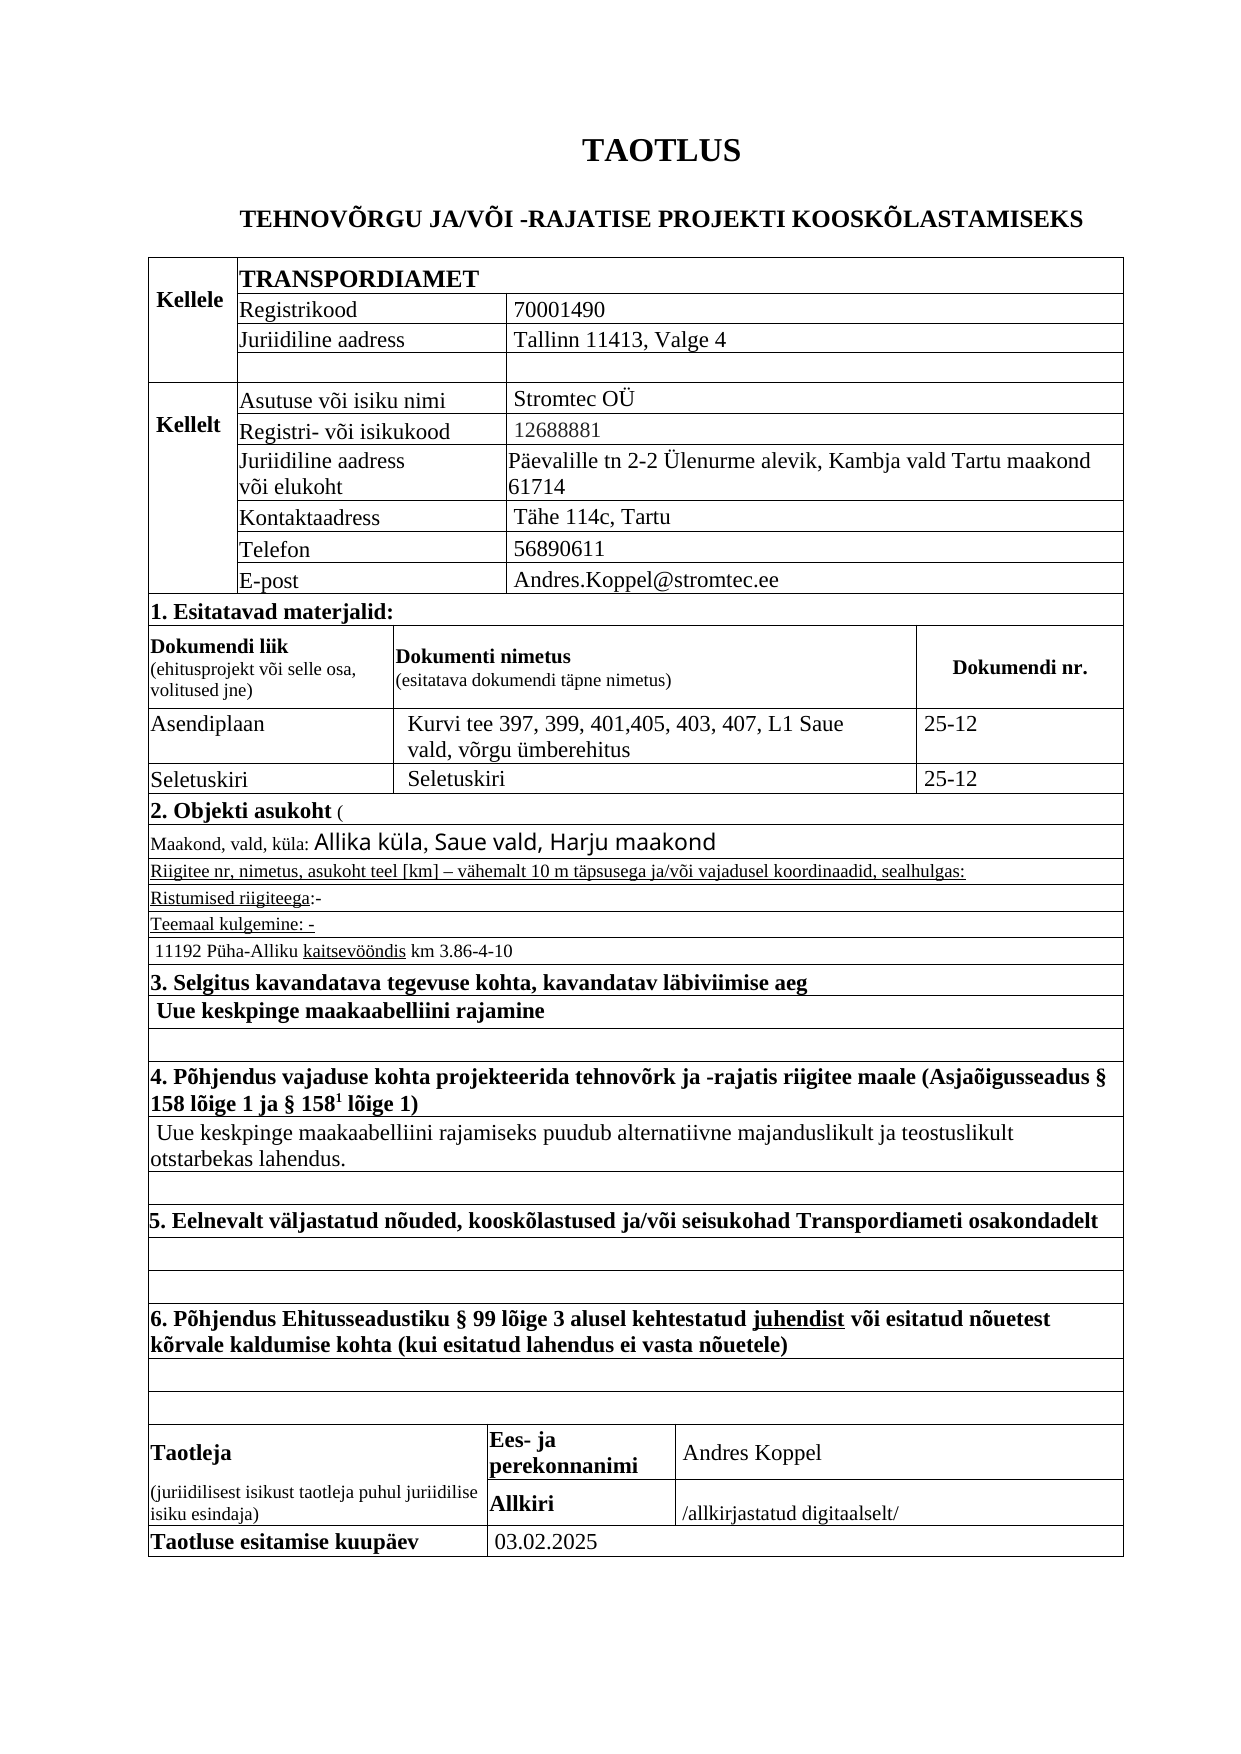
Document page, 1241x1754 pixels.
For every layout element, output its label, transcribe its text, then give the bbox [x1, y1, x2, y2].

table_cell 3. Selgitus kavandatava tegevuse kohta, kavandatav läbiviimise aeg [149, 965, 1123, 995]
table_cell /allkirjastatud digitaalselt/ [676, 1480, 1123, 1524]
table_cell 56890611 [507, 532, 1123, 562]
table_cell Telefon [238, 532, 506, 562]
table_cell 12688881 [507, 414, 1123, 444]
table_cell Stromtec OÜ [507, 383, 1123, 413]
text TEHNOVÕRGU JA/VÕI -RAJATISE PROJEKTI KOOSKÕLASTAMISEKS [177, 204, 1146, 233]
table_cell Asendiplaan [149, 709, 393, 763]
table_header TRANSPORDIAMET [238, 258, 1123, 293]
table_cell 2. Objekti asukoht ( [149, 794, 1123, 824]
table_header Kellele [149, 258, 237, 382]
table_cell Seletuskiri [394, 764, 916, 792]
table_cell Kurvi tee 397, 399, 401,405, 403, 407, L1 Saue vald, võrgu ümberehitus [394, 709, 916, 763]
table_cell Andres.Koppel@stromtec.ee [507, 563, 1123, 593]
table_cell [238, 353, 506, 382]
table_cell Juriidiline aadress [238, 324, 506, 352]
table_cell Ees- ja perekonnanimi [488, 1425, 675, 1479]
table_cell 03.02.2025 [488, 1526, 1123, 1556]
table_cell Andres Koppel [676, 1425, 1123, 1479]
table_cell (juriidilisest isikust taotleja puhul juriidilise isiku esindaja) [149, 1479, 487, 1524]
table_cell 25-12 [917, 764, 1123, 792]
table_cell [149, 1359, 1123, 1391]
table_cell Taotluse esitamise kuupäev [149, 1526, 487, 1556]
table_cell Ristumised riigiteega:- [149, 885, 1123, 911]
table_cell Registri- või isikukood [238, 414, 506, 444]
table_cell [149, 1029, 1123, 1061]
table_cell Kellelt [149, 383, 237, 593]
table_cell E-post [238, 563, 506, 593]
table_cell Uue keskpinge maakaabelliini rajamiseks puudub alternatiivne majanduslikult ja teostuslikult otstarbekas lahendus. [149, 1117, 1123, 1171]
text TAOTLUS [177, 130, 1146, 168]
table_cell [149, 1271, 1123, 1302]
table_cell 5. Eelnevalt väljastatud nõuded, kooskõlastused ja/või seisukohad Transpordiameti osakondadelt [149, 1205, 1123, 1237]
table_cell Taotleja [149, 1425, 487, 1479]
table_cell 70001490 [507, 294, 1123, 322]
table_cell 4. Põhjendus vajaduse kohta projekteerida tehnovõrk ja -rajatis riigitee maale (Asjaõigusseadus § 158 lõige 1 ja § 1581 lõige 1) [149, 1062, 1123, 1116]
table_cell Juriidiline aadress või elukoht [238, 445, 506, 499]
table_cell Tallinn 11413, Valge 4 [507, 324, 1123, 352]
table_cell Seletuskiri [149, 764, 393, 792]
table_cell Registrikood [238, 294, 506, 322]
table_cell [149, 1238, 1123, 1270]
table_cell Maakond, vald, küla: Allika küla, Saue vald, Harju maakond [149, 825, 1123, 857]
table_cell Riigitee nr, nimetus, asukoht teel [km] – vähemalt 10 m täpsusega ja/või vajadusel koordinaadid, sealhulgas: [149, 859, 1123, 884]
table_cell Uue keskpinge maakaabelliini rajamine [149, 996, 1123, 1028]
table_cell Dokumendi liik (ehitusprojekt või selle osa, volitused jne) [149, 626, 393, 707]
table_cell Teemaal kulgemine: - [149, 912, 1123, 937]
table_cell 25-12 [917, 709, 1123, 763]
table_cell [149, 1172, 1123, 1204]
table_cell [149, 1392, 1123, 1423]
table_cell Dokumendi nr. [917, 626, 1123, 707]
table_cell Allkiri [488, 1480, 675, 1524]
table_cell Kontaktaadress [238, 501, 506, 531]
table_cell 6. Põhjendus Ehitusseadustiku § 99 lõige 3 alusel kehtestatud juhendist või esitatud nõuetest kõrvale kaldumise kohta (kui esitatud lahendus ei vasta nõuetele) [149, 1304, 1123, 1358]
table_cell 11192 Püha-Alliku kaitsevööndis km 3.86-4-10 [149, 938, 1123, 964]
table_cell Dokumenti nimetus (esitatava dokumendi täpne nimetus) [394, 626, 916, 707]
table_cell 1. Esitatavad materjalid: [149, 594, 1123, 624]
table_cell [507, 353, 1123, 382]
table_cell Tähe 114c, Tartu [507, 501, 1123, 531]
table_cell Päevalille tn 2-2 Ülenurme alevik, Kambja vald Tartu maakond 61714 [507, 445, 1123, 499]
table_cell Asutuse või isiku nimi [238, 383, 506, 413]
